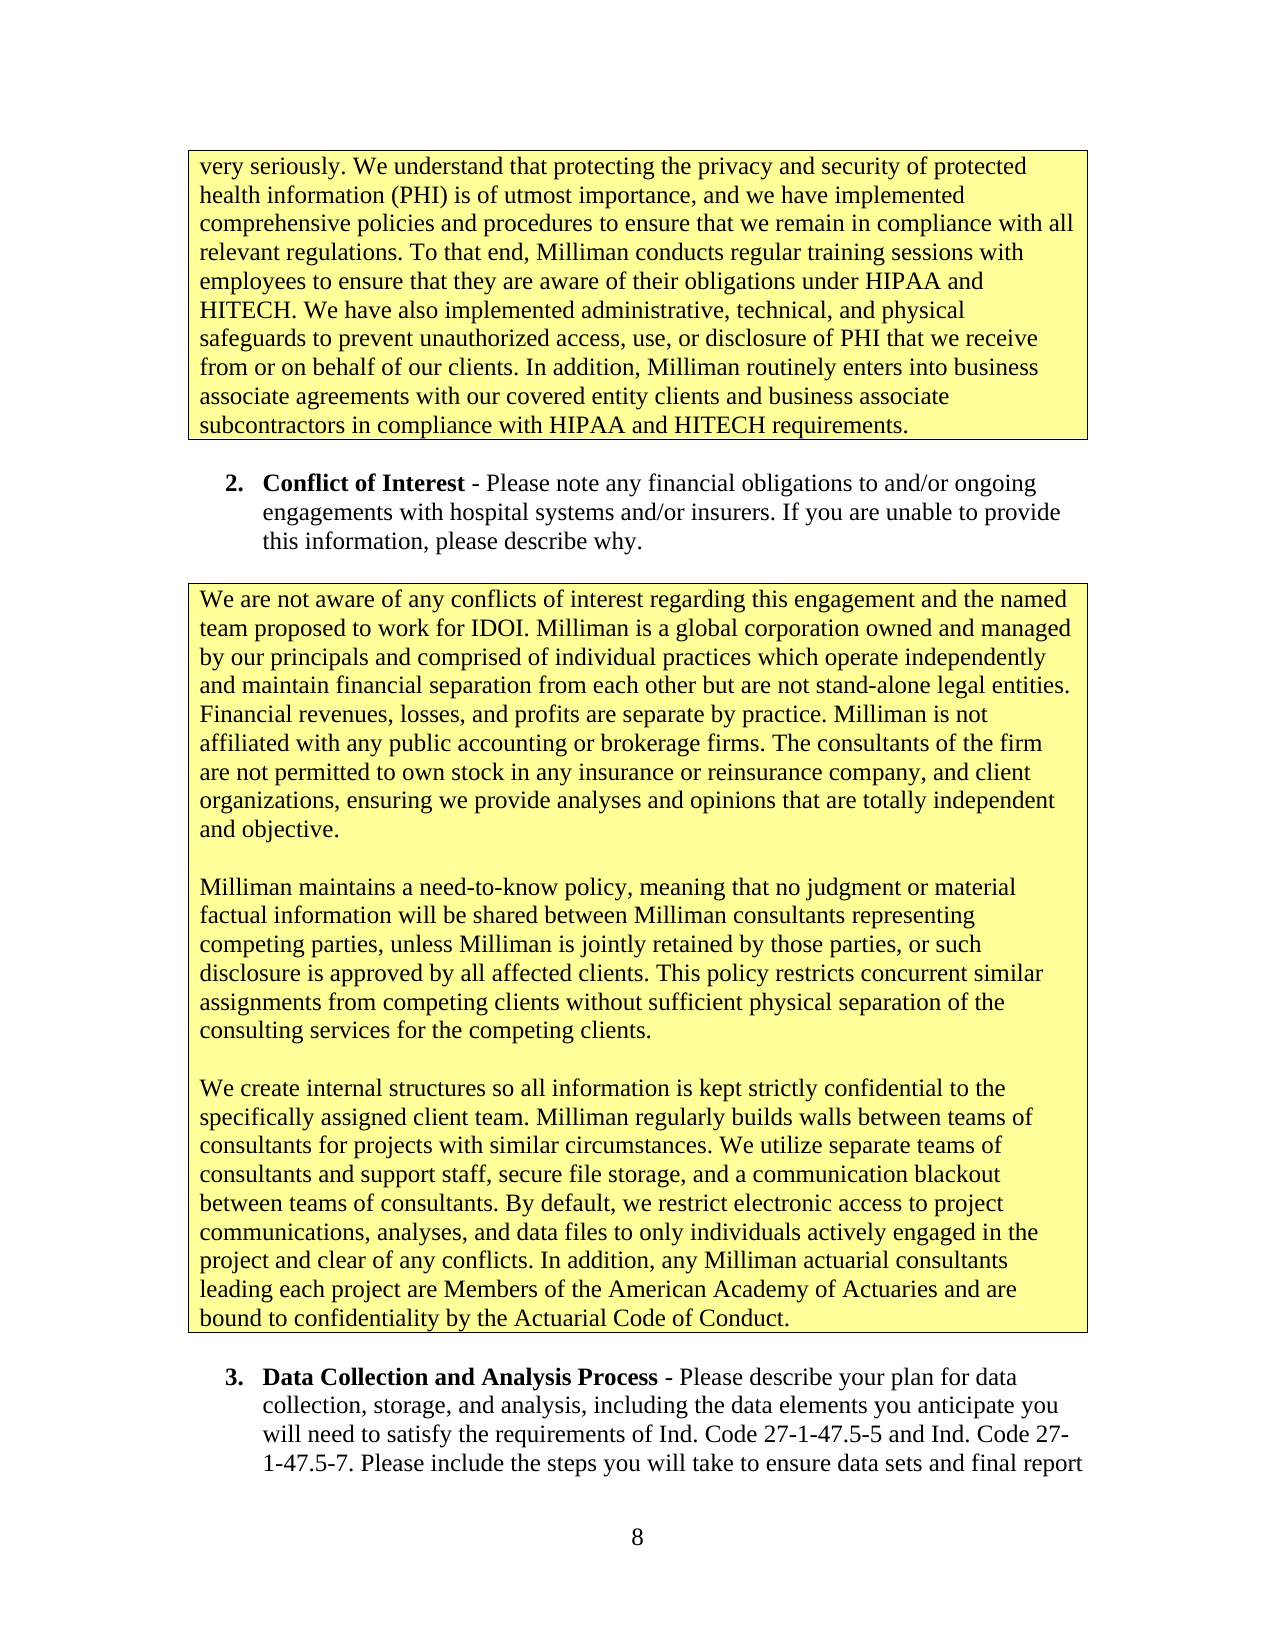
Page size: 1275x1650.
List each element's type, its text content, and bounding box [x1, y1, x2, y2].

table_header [189, 151, 1087, 438]
list Conflict of Interest - Please note any financial obligations to and/or ongoing engagements with hospital systems and/or insurers. If you are unable to provide this information, please describe why. [225, 468, 1087, 554]
table_header We are not aware of any conflicts of interest regarding this engagement and the named team proposed to work for IDOI. Milliman is a global corporation owned and managed by our principals and comprised of individual practices which operate independently and maintain financial separation from each other but are not stand-alone legal entities. Financial revenues, losses, and profits are separate by practice. Milliman is not affiliated with any public accounting or brokerage firms. The consultants of the firm are not permitted to own stock in any insurance or reinsurance company, and client organizations, ensuring we provide analyses and opinions that are totally independent and objective. Milliman maintains a need-to-know policy, meaning that no judgment or material factual information will be shared between Milliman consultants representing competing parties, unless Milliman is jointly retained by those parties, or such disclosure is approved by all affected clients. This policy restricts concurrent similar assignments from competing clients without sufficient physical separation of the consulting services for the competing clients. We create internal structures so all information is kept strictly confidential to the specifically assigned client team. Milliman regularly builds walls between teams of consultants for projects with similar circumstances. We utilize separate teams of consultants and support staff, secure file storage, and a communication blackout between teams of consultants. By default, we restrict electronic access to project communications, analyses, and data files to only individuals actively engaged in the project and clear of any conflicts. In addition, any Milliman actuarial consultants leading each project are Members of the American Academy of Actuaries and are bound to confidentiality by the Actuarial Code of Conduct. [189, 584, 1087, 1332]
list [225, 1362, 1087, 1477]
